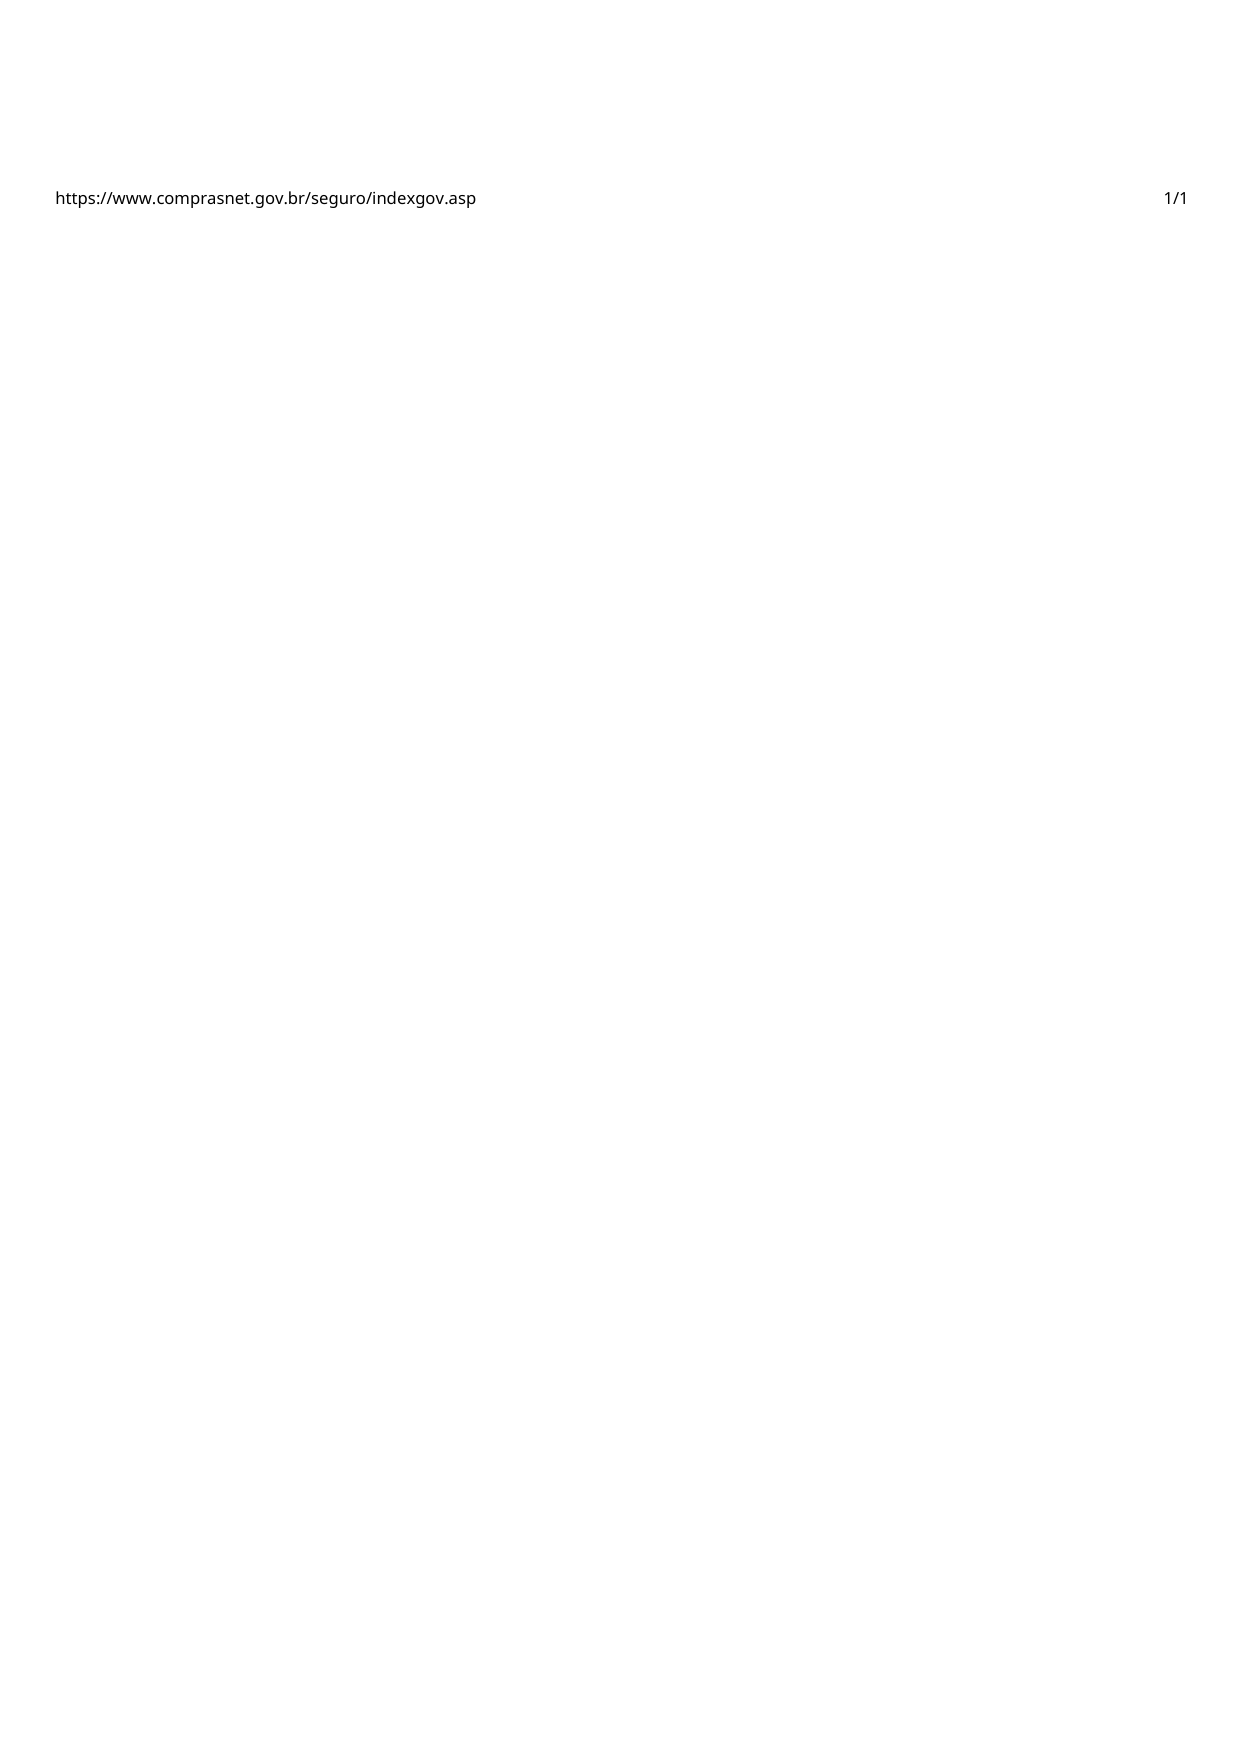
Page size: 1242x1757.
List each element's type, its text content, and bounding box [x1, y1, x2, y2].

text https://www.comprasnet.gov.br/seguro/indexgov.asp 1/1 [55, 187, 1198, 209]
